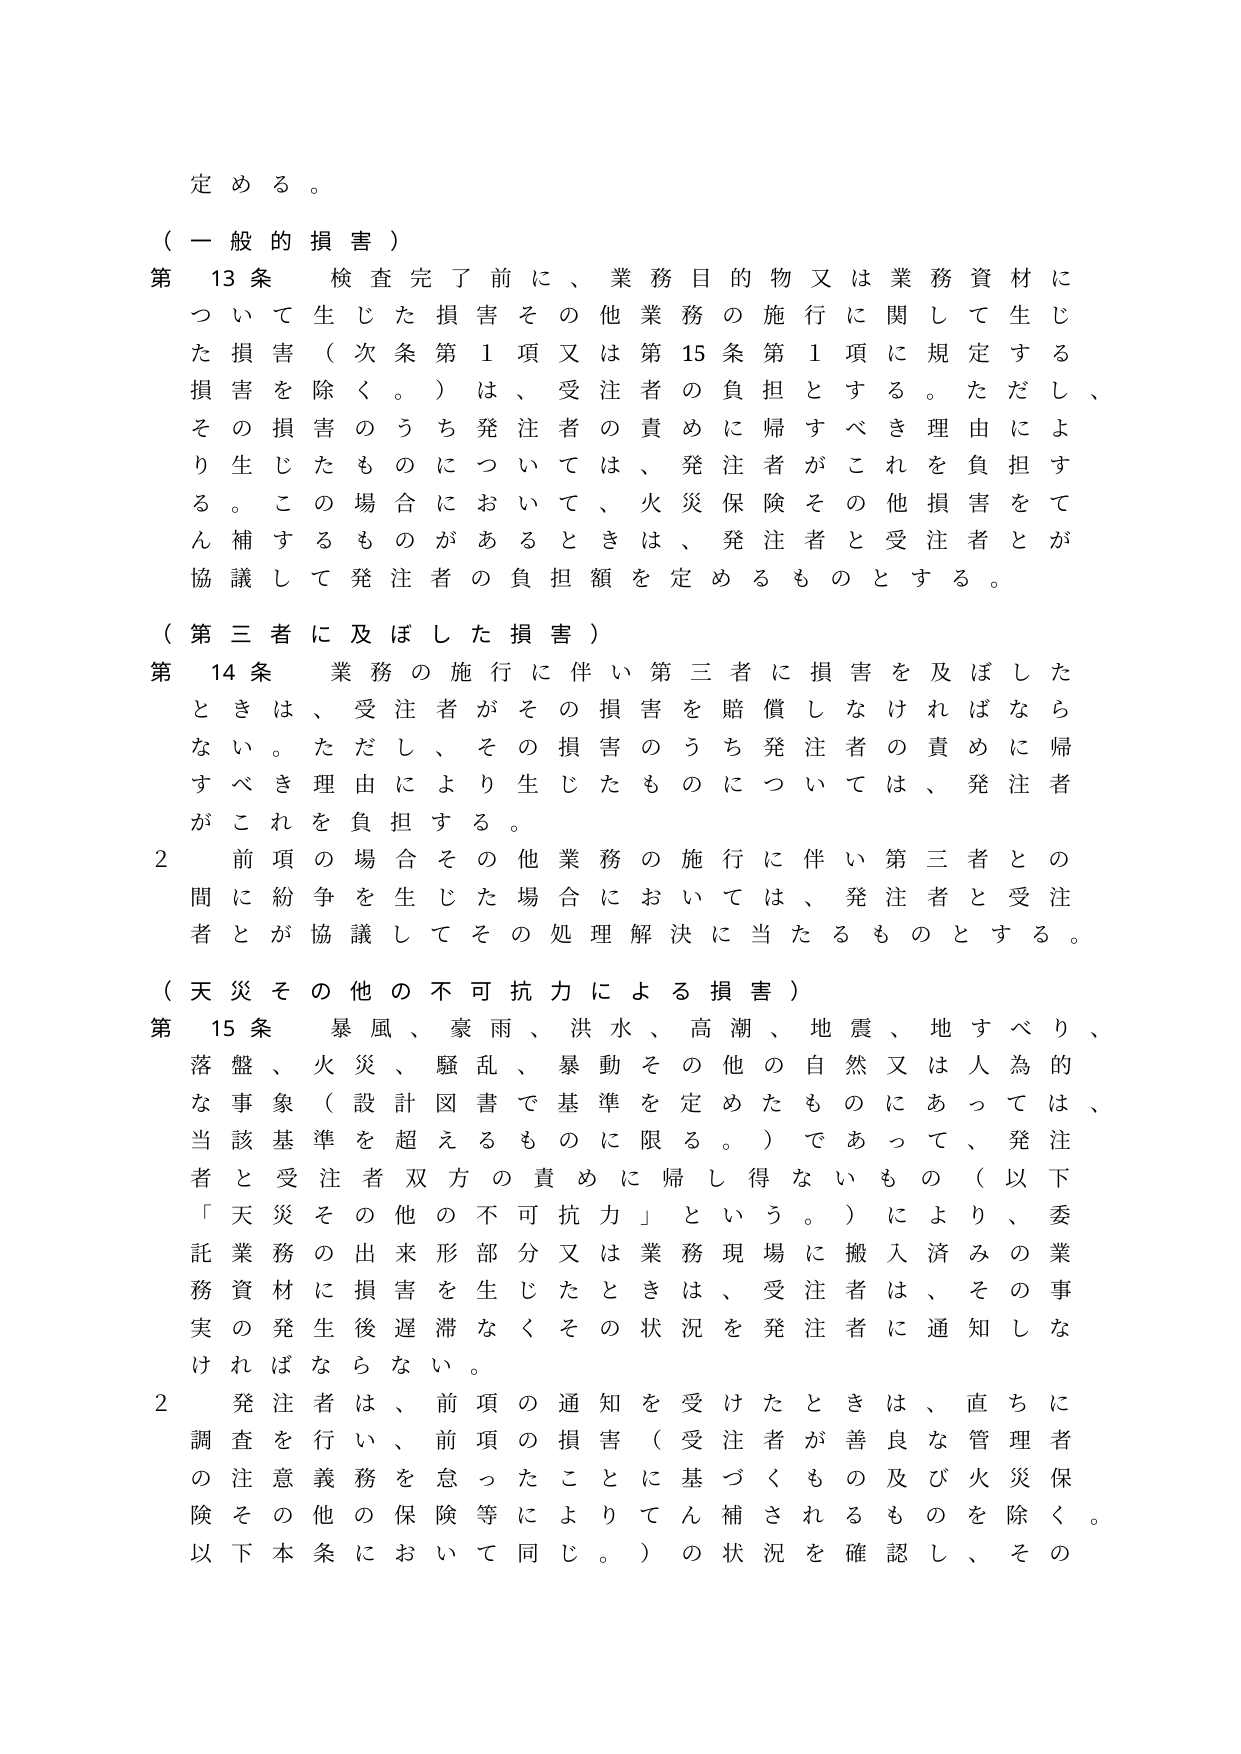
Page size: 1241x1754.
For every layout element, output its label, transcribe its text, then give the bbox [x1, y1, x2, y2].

text ２ 前項の場合その他業務の施行に伴い第三者との間に紛争を生じた場合においては、発注者と受注者とが協議してその処理解決に当たるものとする。 [150, 839, 1090, 952]
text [150, 1383, 1090, 1571]
text （一般的損害） [150, 221, 1090, 258]
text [150, 164, 1090, 202]
text 第 13 条 検査完了前に、業務目的物又は業務資材について生じた損害その他業務の施行に関して生じた損害（次条第１項又は第15条第１項に規定する損害を除く。）は、受注者の負担とする。ただし、その損害のうち発注者の責めに帰すべき理由により生じたものについては、発注者がこれを負担する。この場合において、火災保険その他損害をてん補するものがあるときは、発注者と受注者とが協議して発注者の負担額を定めるものとする。 [150, 258, 1090, 596]
text 第 15 条 暴風、豪雨、洪水、高潮、地震、地すべり、落盤、火災、騒乱、暴動その他の自然又は人為的な事象（設計図書で基準を定めたものにあっては、当該基準を超えるものに限る。）であって、発注者と受注者双方の責めに帰し得ないもの（以下「天災その他の不可抗力」という。）により、委託業務の出来形部分又は業務現場に搬入済みの業務資材に損害を生じたときは、受注者は、その事実の発生後遅滞なくその状況を発注者に通知しなければならない。 [150, 1008, 1090, 1383]
text 第 14 条 業務の施行に伴い第三者に損害を及ぼしたときは、受注者がその損害を賠償しなければならない。ただし、その損害のうち発注者の責めに帰すべき理由により生じたものについては、発注者がこれを負担する。 [150, 652, 1090, 839]
text （第三者に及ぼした損害） [150, 614, 1090, 652]
text （天災その他の不可抗力による損害） [150, 971, 1090, 1008]
